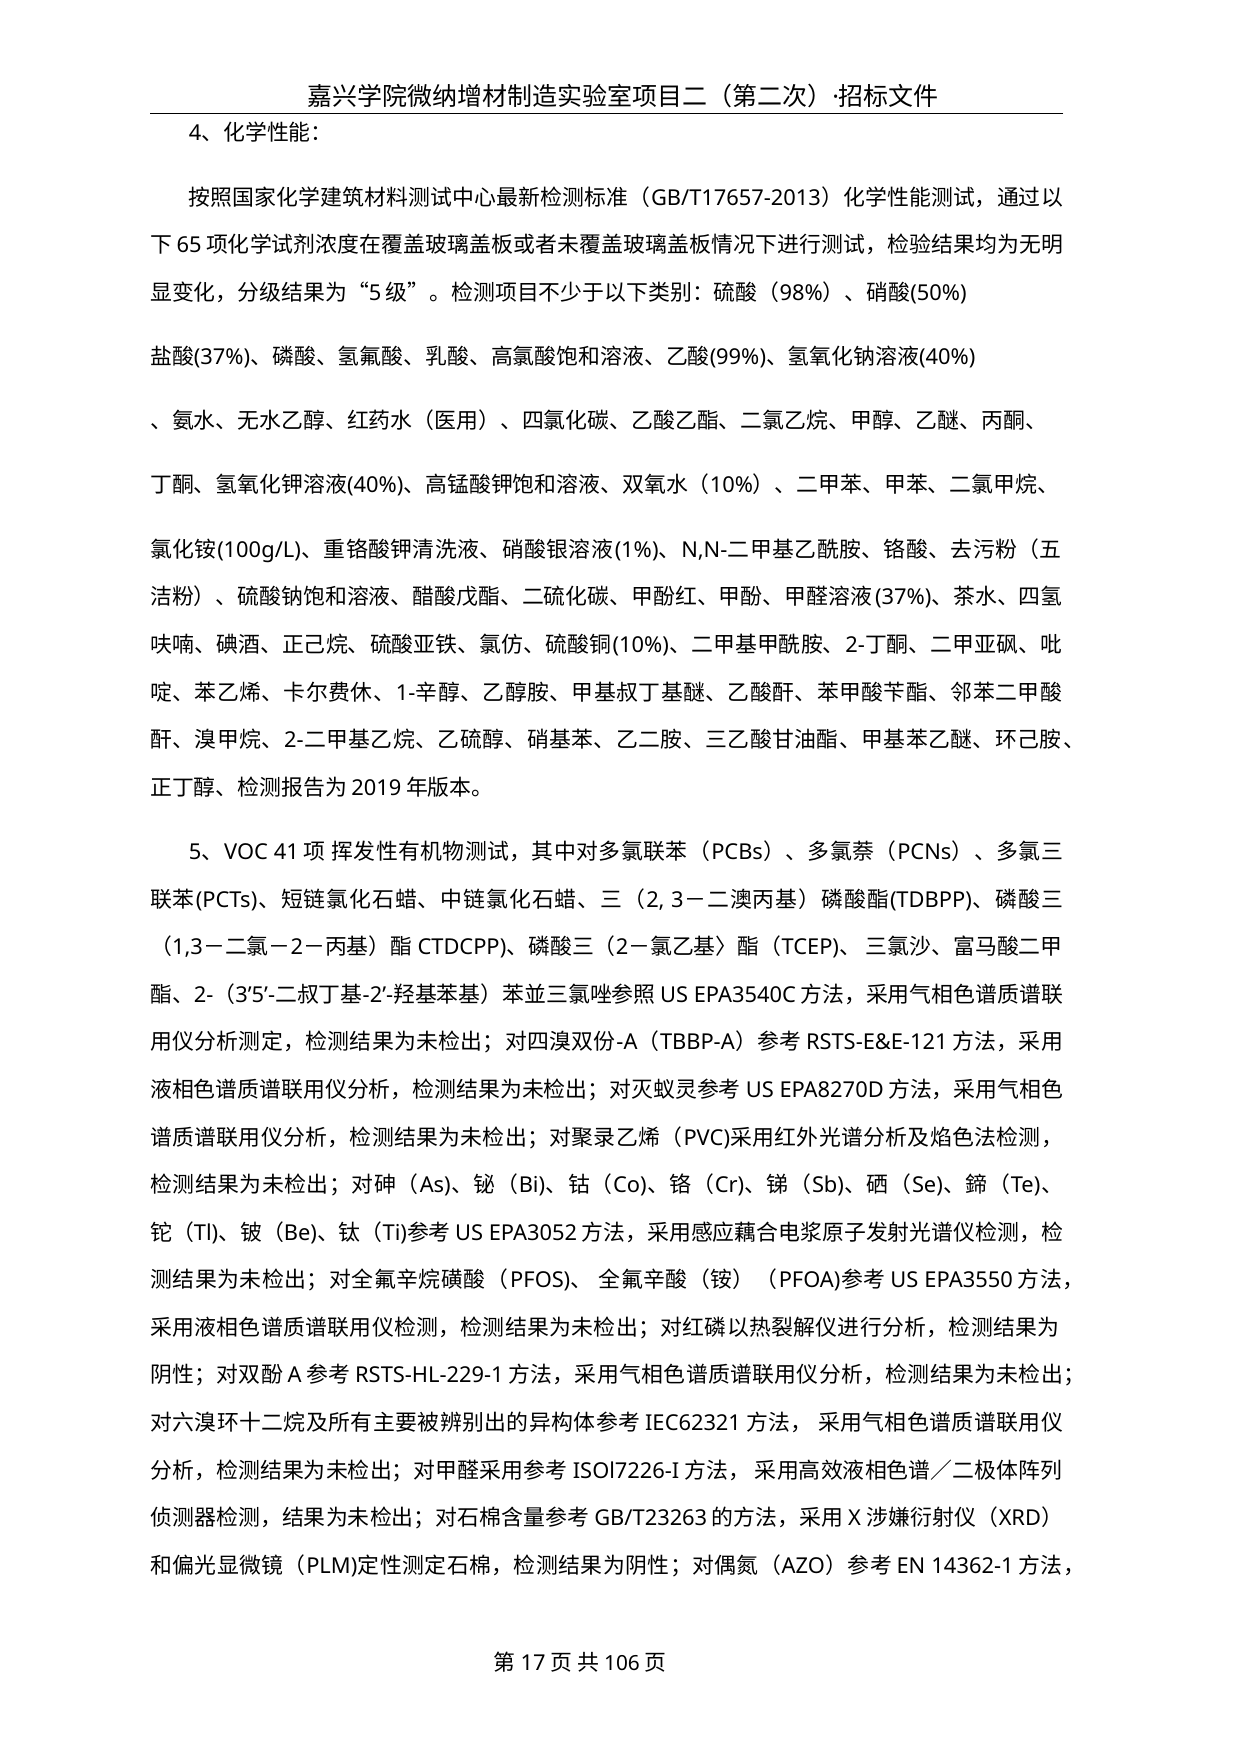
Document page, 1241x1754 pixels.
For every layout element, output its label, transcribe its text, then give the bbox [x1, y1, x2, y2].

text 、氨水、无水乙醇、红药水（医用）、四氯化碳、乙酸乙酯、二氯乙烷、甲醇、乙醚、丙酮、 [150, 403, 1063, 435]
text 氯化铵(100g/L)、重铬酸钾清洗液、硝酸银溶液(1%)、N,N-二甲基乙酰胺、铬酸、去污粉（五洁粉）、硫酸钠饱和溶液、醋酸戊酯、二硫化碳、甲酚红、甲酚、甲醛溶液(37%)、茶水、四氢呋喃、碘酒、正己烷、硫酸亚铁、氯仿、硫酸铜(10%)、二甲基甲酰胺、2-丁酮、二甲亚砜、吡啶、苯乙烯、卡尔费休、1-辛醇、乙醇胺、甲基叔丁基醚、乙酸酐、苯甲酸苄酯、邻苯二甲酸酐、溴甲烷、2-二甲基乙烷、乙硫醇、硝基苯、乙二胺、三乙酸甘油酯、甲基苯乙醚、环己胺、正丁醇、检测报告为2019年版本。 [150, 532, 1063, 801]
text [150, 834, 1063, 1580]
text 盐酸(37%)、磷酸、氢氟酸、乳酸、高氯酸饱和溶液、乙酸(99%)、氢氧化钠溶液(40%) [150, 339, 1063, 371]
text 按照国家化学建筑材料测试中心最新检测标准（GB/T17657-2013）化学性能测试，通过以下65项化学试剂浓度在覆盖玻璃盖板或者未覆盖玻璃盖板情况下进行测试，检验结果均为无明显变化，分级结果为“5级”。检测项目不少于以下类别：硫酸（98%）、硝酸(50%) [150, 179, 1063, 306]
text 丁酮、氢氧化钾溶液(40%)、高锰酸钾饱和溶液、双氧水（10%）、二甲苯、甲苯、二氯甲烷、 [150, 467, 1063, 499]
text 4、化学性能： [150, 115, 1063, 147]
